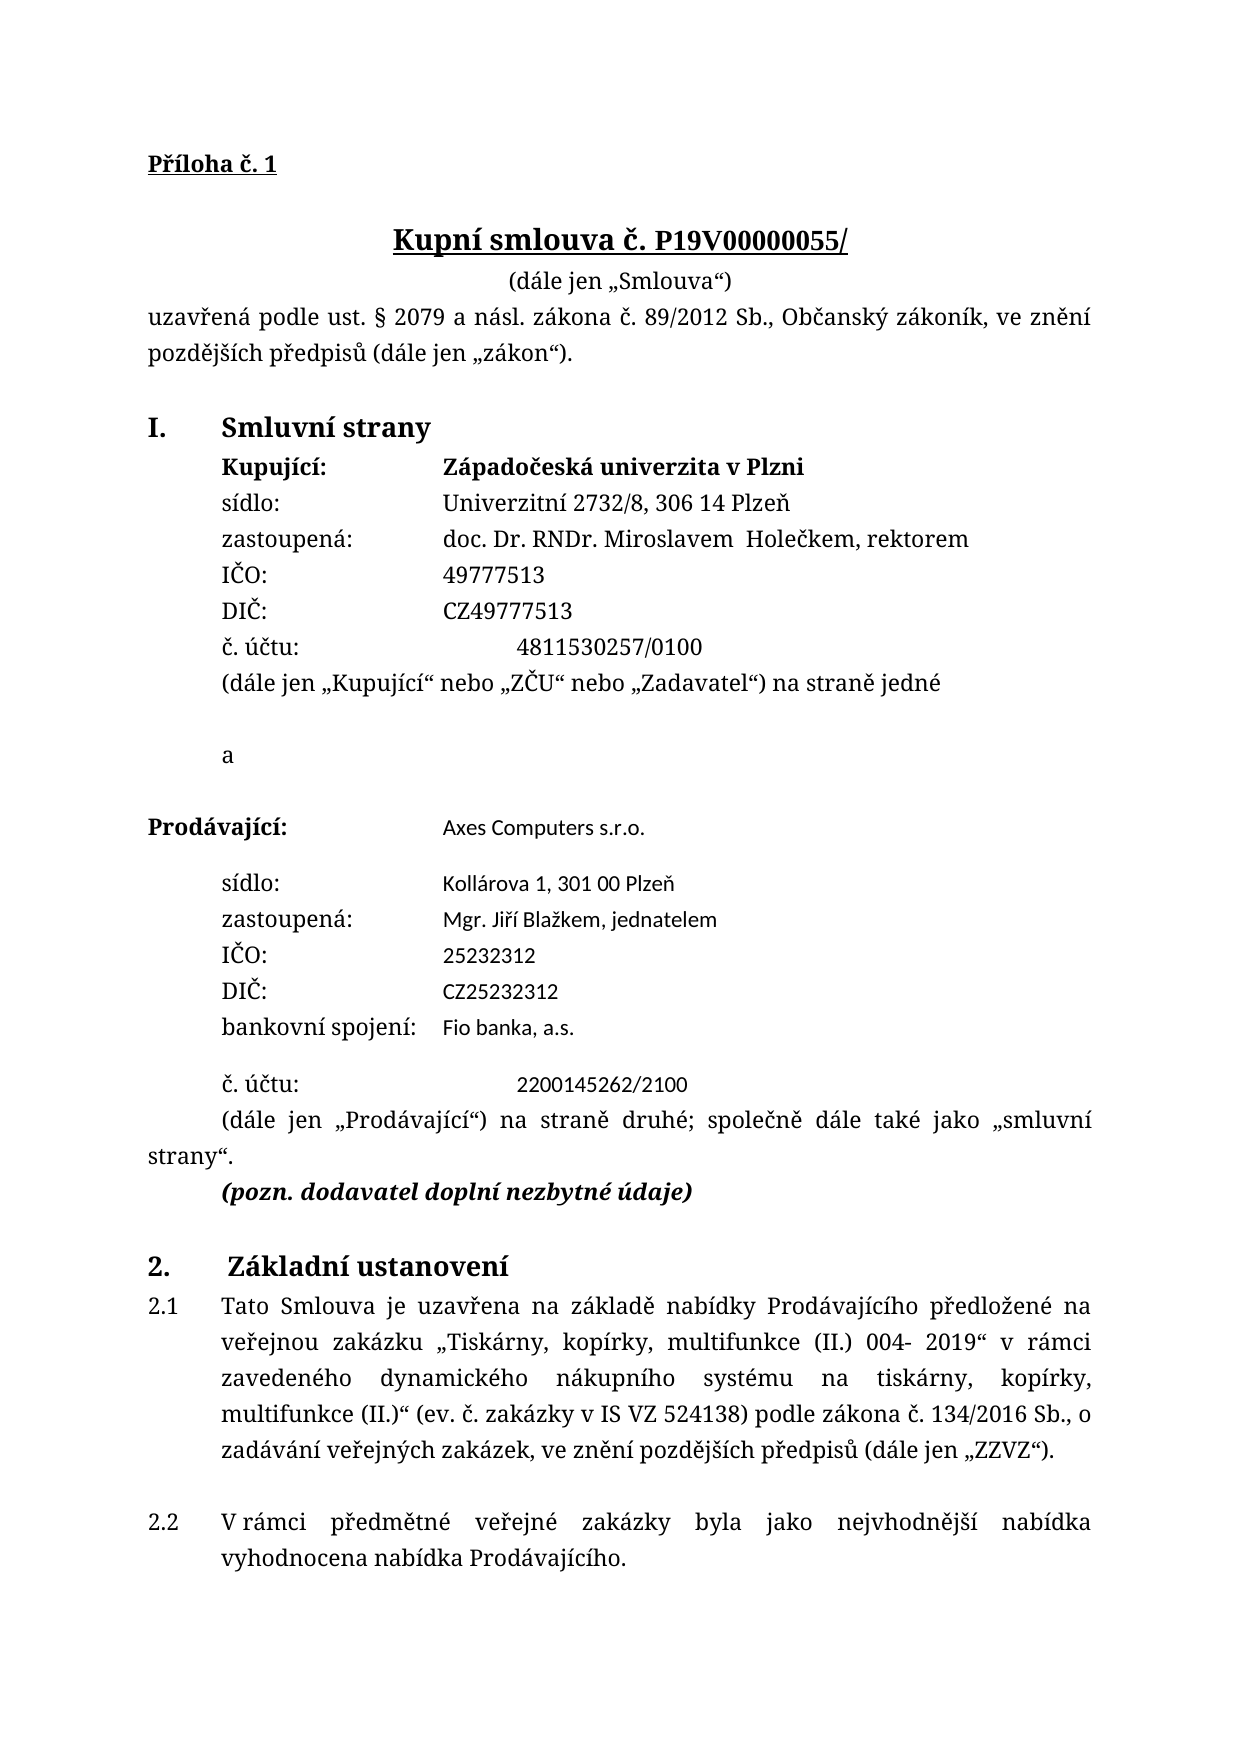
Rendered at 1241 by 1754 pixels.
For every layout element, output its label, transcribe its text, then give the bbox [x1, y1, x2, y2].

text (dále jen „Prodávající“) na straně druhé; společně dále také jako „smluvní strany“. [148, 1104, 1093, 1171]
text sídlo: Univerzitní 2732/8, 306 14 Plzeň [221, 487, 1093, 518]
text (dále jen „Kupující“ nebo „ZČU“ nebo „Zadavatel“) na straně jedné [221, 667, 1093, 698]
text Kupní smlouva č. P19V00000055/ [148, 219, 1093, 259]
text uzavřená podle ust. § 2079 a násl. zákona č. 89/2012 Sb., Občanský zákoník, ve znění pozdějších předpisů (dále jen „zákon“). [148, 301, 1093, 368]
text IČO: 25232312 [221, 939, 1093, 971]
text č. účtu: 4811530257/0100 [221, 631, 1093, 662]
text 2. Základní ustanovení [148, 1248, 1093, 1284]
text č. účtu: 2200145262/2100 [221, 1068, 1093, 1099]
text I. Smluvní strany [148, 409, 1093, 446]
text Kupující: Západočeská univerzita v Plzni [221, 451, 1093, 482]
text Příloha č. 1 [148, 148, 1093, 179]
text DIČ: CZ49777513 [221, 595, 1093, 626]
text DIČ: CZ25232312 [221, 975, 1093, 1006]
text a [221, 739, 1093, 770]
text zastoupená: doc. Dr. RNDr. Miroslavem Holečkem, rektorem [221, 523, 1093, 554]
text 2.2 V rámci předmětné veřejné zakázky byla jako nejvhodnější nabídka vyhodnocena nabídka Prodávajícího. [148, 1506, 1093, 1573]
text bankovní spojení: Fio banka, a.s. [148, 1011, 1093, 1042]
text 2.1 Tato Smlouva je uzavřena na základě nabídky Prodávajícího předložené na veřejnou zakázku „Tiskárny, kopírky, multifunkce (II.) 004- 2019“ v rámci zavedeného dynamického nákupního systému na tiskárny, kopírky, multifunkce (II.)“ (ev. č. zakázky v IS VZ 524138) podle zákona č. 134/2016 Sb., o zadávání veřejných zakázek, ve znění pozdějších předpisů (dále jen „ZZVZ“). [148, 1290, 1093, 1465]
text zastoupená: Mgr. Jiří Blažkem, jednatelem [221, 903, 1093, 934]
text sídlo: Kollárova 1, 301 00 Plzeň [221, 867, 1093, 899]
text (dále jen „Smlouva“) [148, 265, 1093, 296]
text (pozn. dodavatel doplní nezbytné údaje) [148, 1176, 1093, 1207]
text Prodávající: Axes Computers s.r.o. [148, 811, 1093, 842]
text IČO: 49777513 [221, 559, 1093, 590]
